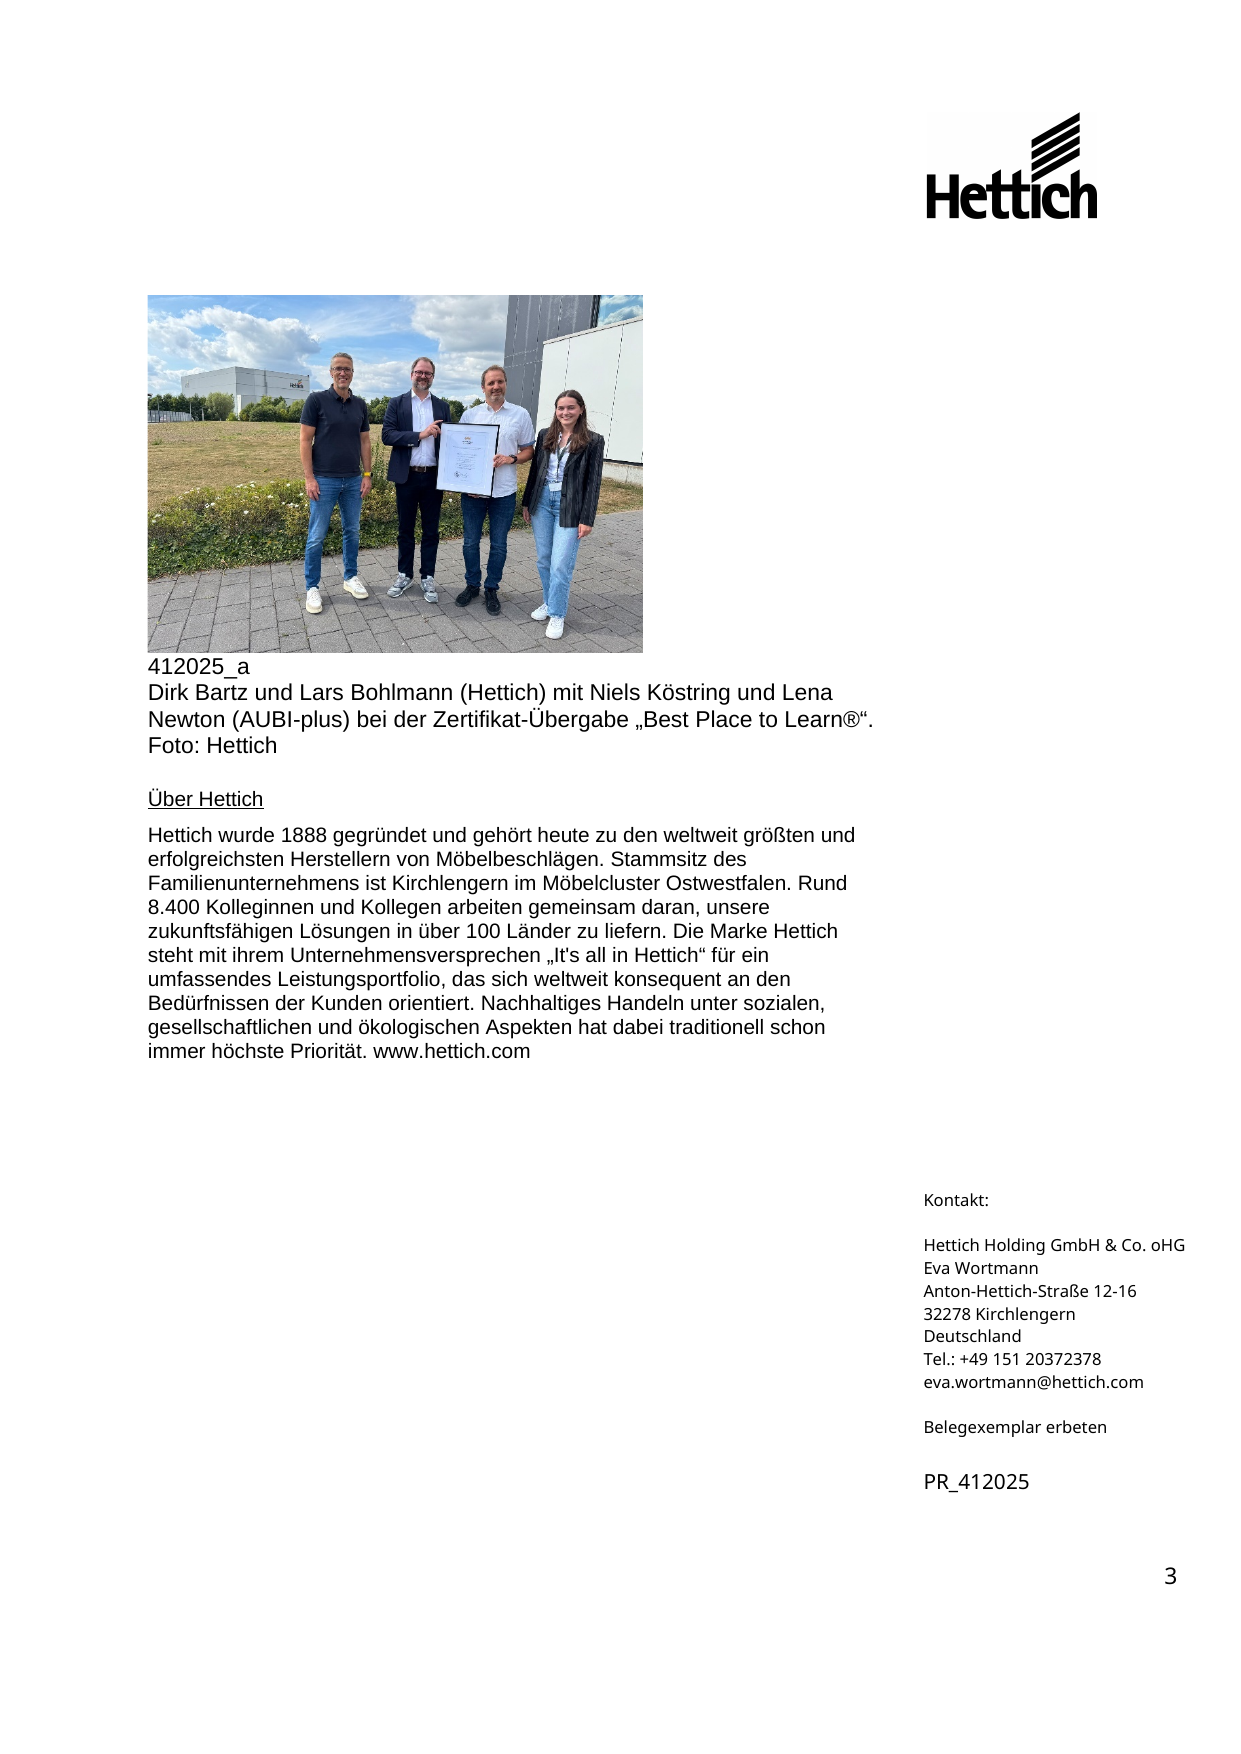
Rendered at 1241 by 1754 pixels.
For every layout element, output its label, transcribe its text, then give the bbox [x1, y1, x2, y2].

text 412025_a [148, 653, 886, 679]
picture [147, 295, 643, 653]
text Über Hettich [148, 787, 886, 811]
picture [926, 112, 1097, 219]
text Dirk Bartz und Lars Bohlmann (Hettich) mit Niels Köstring und Lena Newton (AUBI-plus) bei der Zertifikat-Übergabe „Best Place to Learn®“. Foto: Hettich [148, 679, 886, 758]
text Hettich wurde 1888 gegründet und gehört heute zu den weltweit größten und erfolgreichsten Herstellern von Möbelbeschlägen. Stammsitz des Familienunternehmens ist Kirchlengern im Möbelcluster Ostwestfalen. Rund 8.400 Kolleginnen und Kollegen arbeiten gemeinsam daran, unsere zukunftsfähigen Lösungen in über 100 Länder zu liefern. Die Marke Hettich steht mit ihrem Unternehmensversprechen „It's all in Hettich“ für ein umfassendes Leistungsportfolio, das sich weltweit konsequent an den Bedürfnissen der Kunden orientiert. Nachhaltiges Handeln unter sozialen, gesellschaftlichen und ökologischen Aspekten hat dabei traditionell schon immer höchste Priorität. www.hettich.com [148, 823, 886, 1063]
